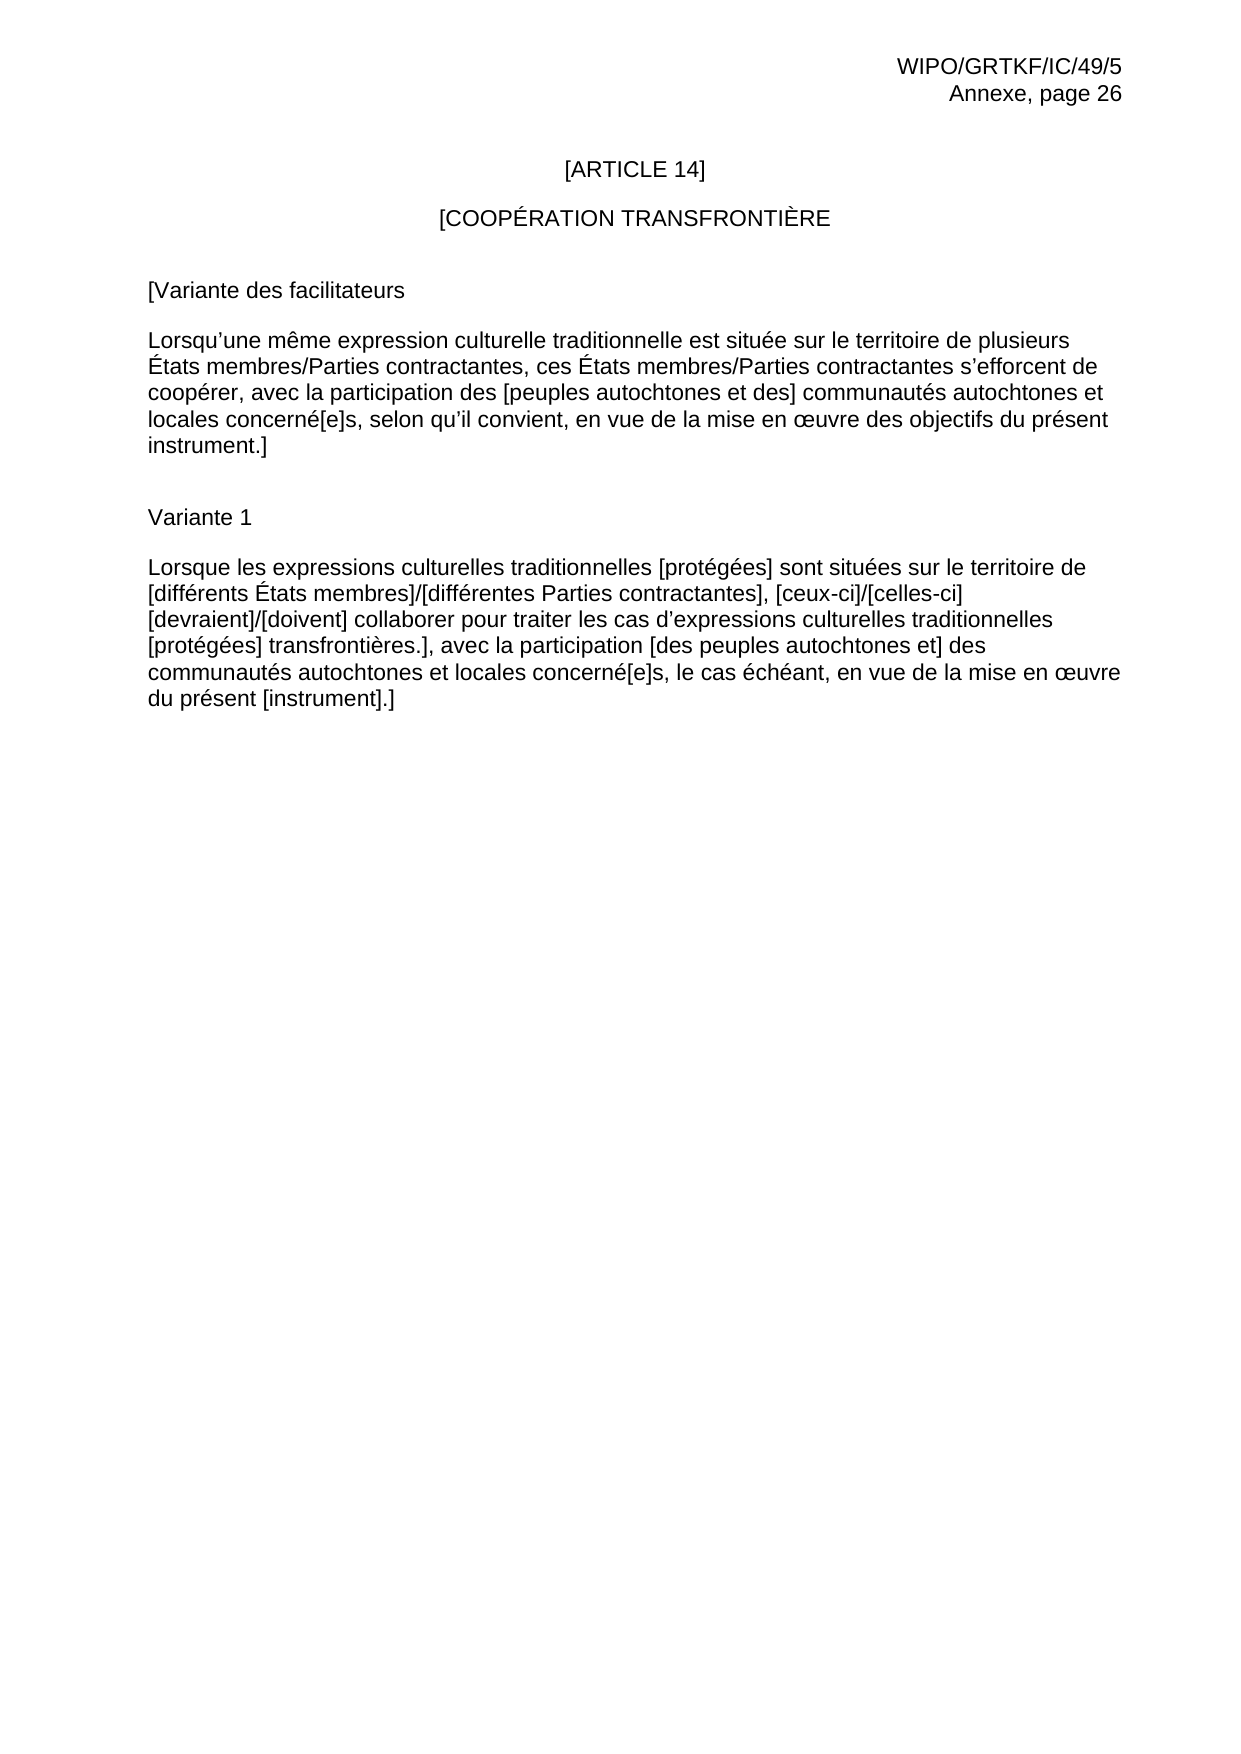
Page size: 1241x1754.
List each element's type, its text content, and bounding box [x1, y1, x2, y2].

text [Variante des facilitateurs [148, 277, 1122, 304]
text [Article 14] [148, 156, 1122, 182]
text Variante 1 [148, 504, 1122, 531]
text [Coopération transfrontière [148, 205, 1122, 231]
text Lorsque les expressions culturelles traditionnelles [protégées] sont situées sur le territoire de [différents États membres]/[différentes Parties contractantes], [ceux-ci]/[celles-ci] [devraient]/[doivent] collaborer pour traiter les cas d’expressions culturelles traditionnelles [protégées] transfrontières.], avec la participation [des peuples autochtones et] des communautés autochtones et locales concerné[e]s, le cas échéant, en vue de la mise en œuvre du présent [instrument].] [148, 553, 1122, 712]
text Lorsqu’une même expression culturelle traditionnelle est située sur le territoire de plusieurs États membres/Parties contractantes, ces États membres/Parties contractantes s’efforcent de coopérer, avec la participation des [peuples autochtones et des] communautés autochtones et locales concerné[e]s, selon qu’il convient, en vue de la mise en œuvre des objectifs du présent instrument.] [148, 327, 1122, 458]
